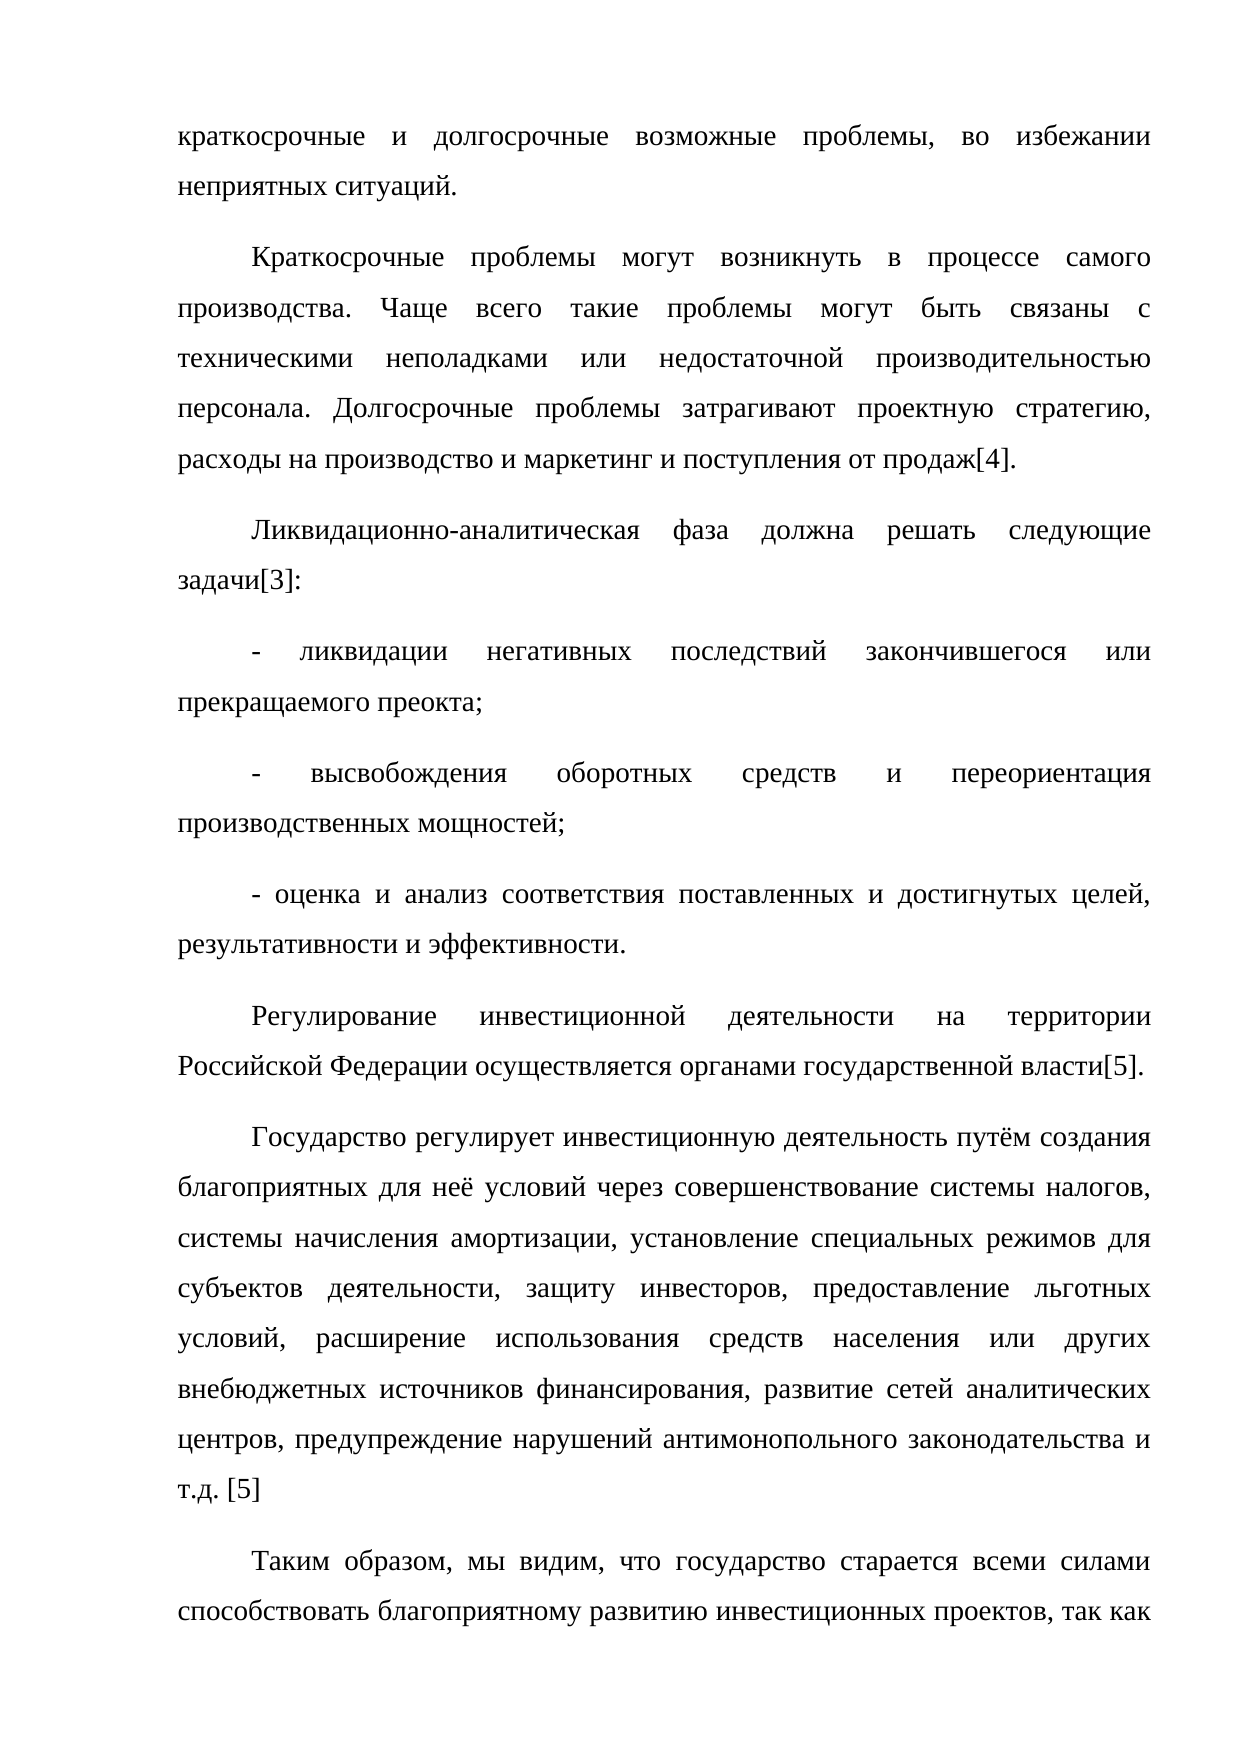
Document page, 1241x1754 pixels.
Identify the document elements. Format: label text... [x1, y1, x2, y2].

text Ликвидационно-аналитическая фаза должна решать следующие задачи[3]: [177, 512, 1152, 596]
text Краткосрочные проблемы могут возникнуть в процессе самого производства. Чаще всего такие проблемы могут быть связаны с техническими неполадками или недостаточной производительностью персонала. Долгосрочные проблемы затрагивают проектную стратегию, расходы на производство и маркетинг и поступления от продаж[4]. [177, 239, 1152, 474]
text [177, 118, 1152, 202]
text - высвобождения оборотных средств и переориентация производственных мощностей; [177, 755, 1152, 839]
text - ликвидации негативных последствий закончившегося или прекращаемого преокта; [177, 633, 1152, 717]
text Государство регулирует инвестиционную деятельность путём создания благоприятных для неё условий через совершенствование системы налогов, системы начисления амортизации, установление специальных режимов для субъектов деятельности, защиту инвесторов, предоставление льготных условий, расширение использования средств населения или других внебюджетных источников финансирования, развитие сетей аналитических центров, предупреждение нарушений антимонопольного законодательства и т.д. [5] [177, 1119, 1152, 1505]
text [177, 1543, 1152, 1626]
text Регулирование инвестиционной деятельности на территории Российской Федерации осуществляется органами государственной власти[5]. [177, 998, 1152, 1082]
text - оценка и анализ соответствия поставленных и достигнутых целей, результативности и эффективности. [177, 876, 1152, 960]
